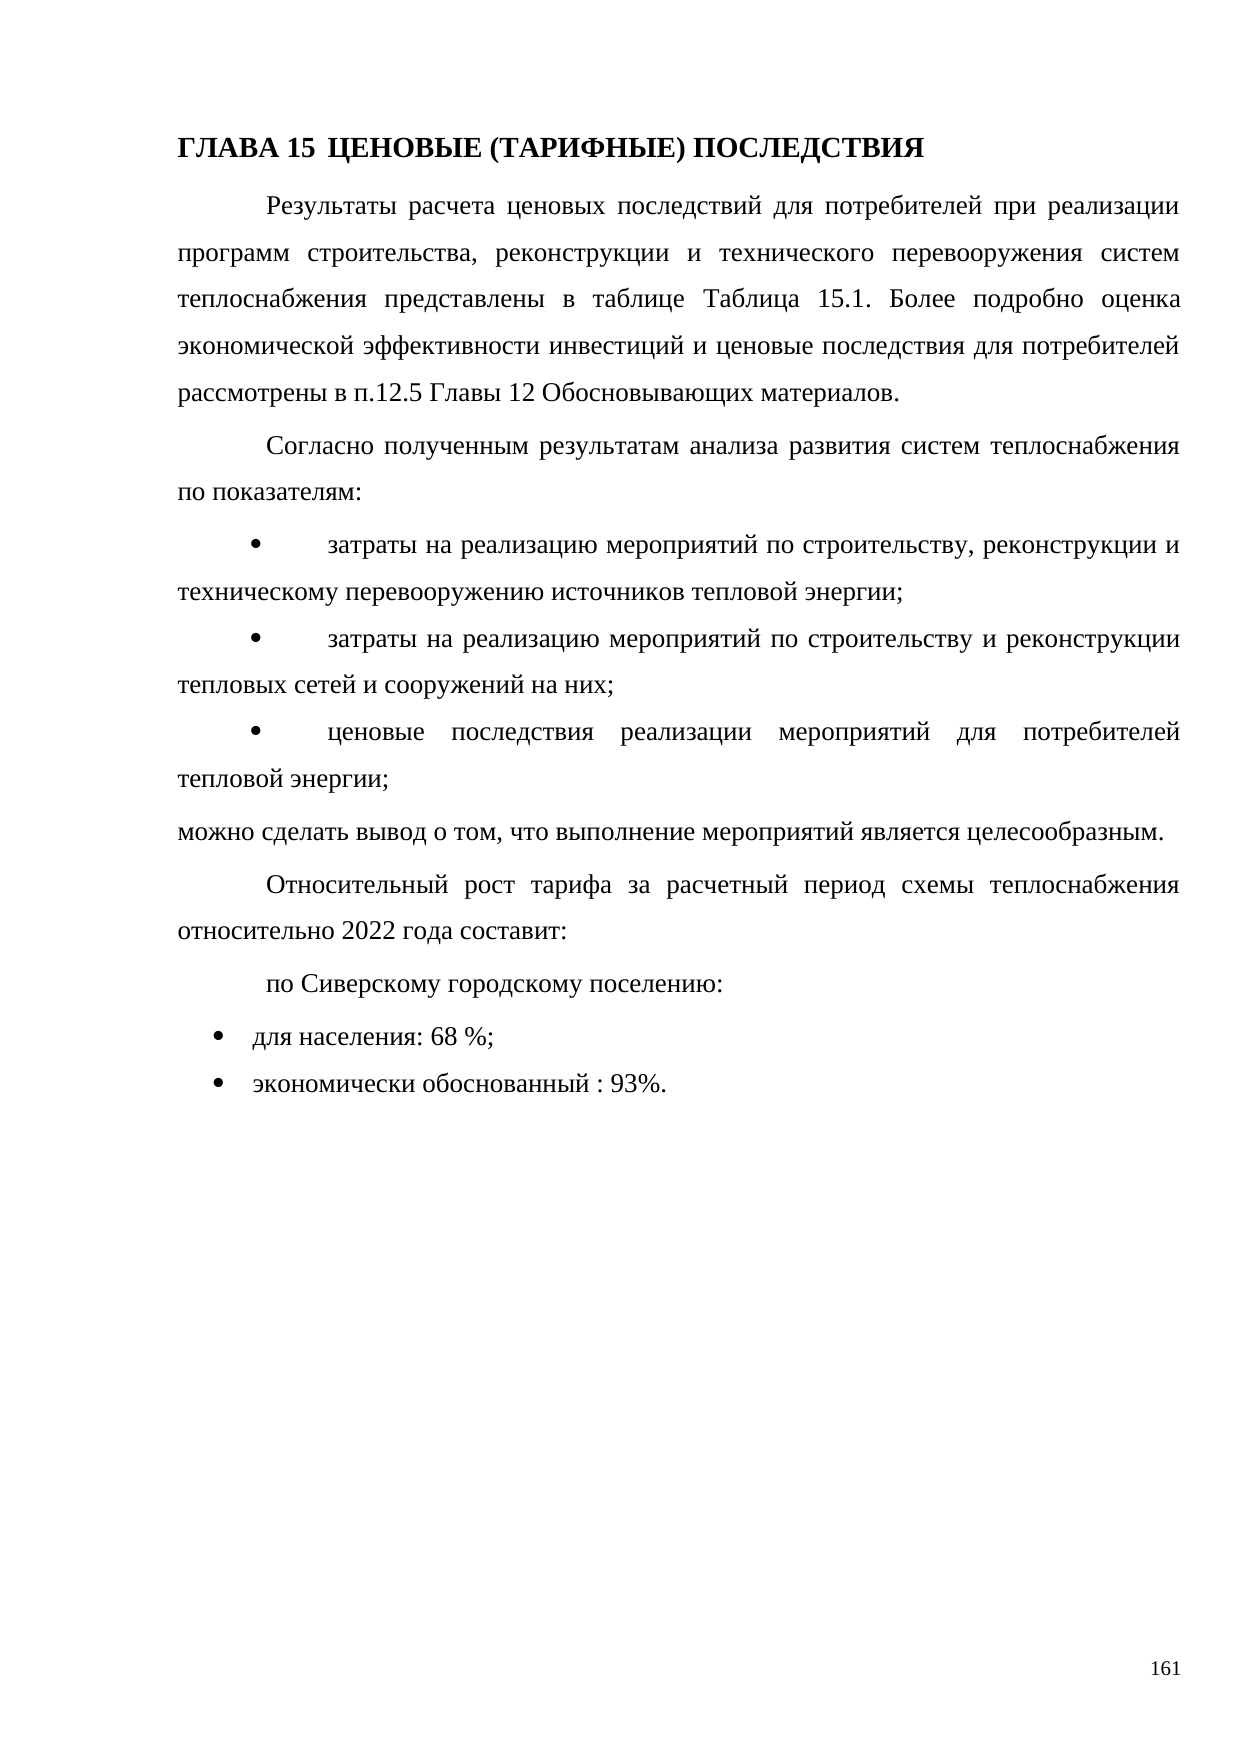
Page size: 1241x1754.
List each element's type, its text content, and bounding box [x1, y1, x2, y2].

text Результаты расчета ценовых последствий для потребителей при реализации программ строительства, реконструкции и технического перевооружения систем теплоснабжения представлены в таблице 15.1. Более подробно оценка экономической эффективности инвестиций и ценовые последствия для потребителей рассмотрены в п.12.5 Главы 12 Обосновывающих материалов. [177, 189, 1181, 407]
list затраты на реализацию мероприятий по строительству, реконструкции и техническому перевооружению источников тепловой энергии; [177, 528, 1181, 606]
text Согласно полученным результатам анализа развития систем теплоснабжения по показателям: [177, 429, 1181, 507]
text по Сиверскому городскому поселению: [177, 967, 1181, 998]
list для населения: 68 %; [177, 1020, 1181, 1052]
list ценовые последствия реализации мероприятий для потребителей тепловой энергии; [177, 715, 1181, 793]
list затраты на реализацию мероприятий по строительству и реконструкции тепловых сетей и сооружений на них; [177, 622, 1181, 700]
text можно сделать вывод о том, что выполнение мероприятий является целесообразным. [177, 815, 1181, 846]
list экономически обоснованный : 93%. [177, 1067, 1181, 1098]
text Относительный рост тарифа за расчетный период схемы теплоснабжения относительно 2022 года составит: [177, 868, 1181, 946]
subtitle Ценовые (тарифные) последствия [177, 131, 1181, 164]
